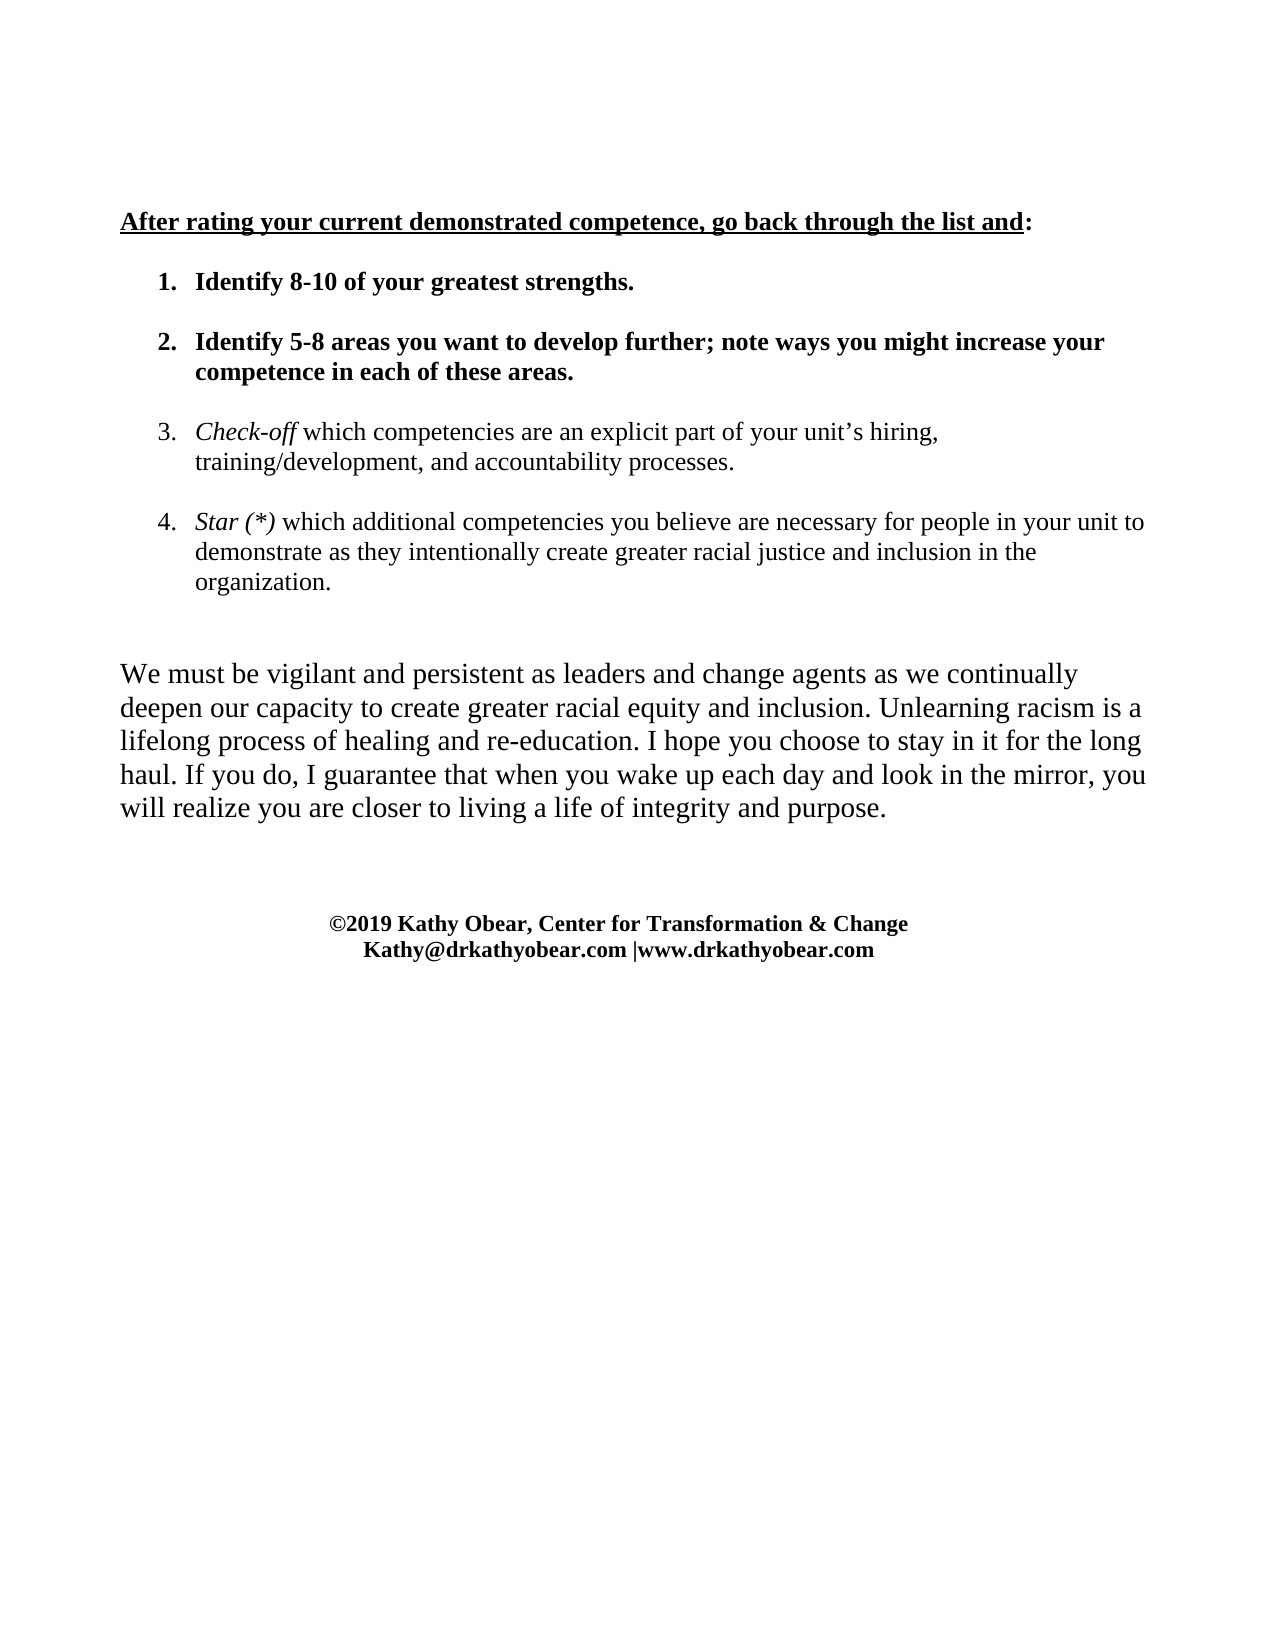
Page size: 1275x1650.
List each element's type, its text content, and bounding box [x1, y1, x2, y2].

list Star (*) which additional competencies you believe are necessary for people in your unit to demonstrate as they intentionally create greater racial justice and inclusion in the organization. [157, 506, 1155, 596]
text We must be vigilant and persistent as leaders and change agents as we continually deepen our capacity to create greater racial equity and inclusion. Unlearning racism is a lifelong process of healing and re-education. I hope you choose to stay in it for the long haul. If you do, I guarantee that when you wake up each day and look in the mirror, you will realize you are closer to living a life of integrity and purpose. [120, 656, 1155, 824]
list Identify 8-10 of your greatest strengths. [157, 266, 1155, 296]
list Identify 5-8 areas you want to develop further; note ways you might increase your competence in each of these areas. [157, 326, 1155, 386]
text After rating your current demonstrated competence, go back through the list and: [120, 206, 1155, 236]
text ©2019 Kathy Obear, Center for Transformation & Change [120, 910, 1117, 937]
text Kathy@drkathyobear.com |www.drkathyobear.com [120, 937, 1117, 963]
list Check-off which competencies are an explicit part of your unit’s hiring, training/development, and accountability processes. [157, 416, 1155, 476]
